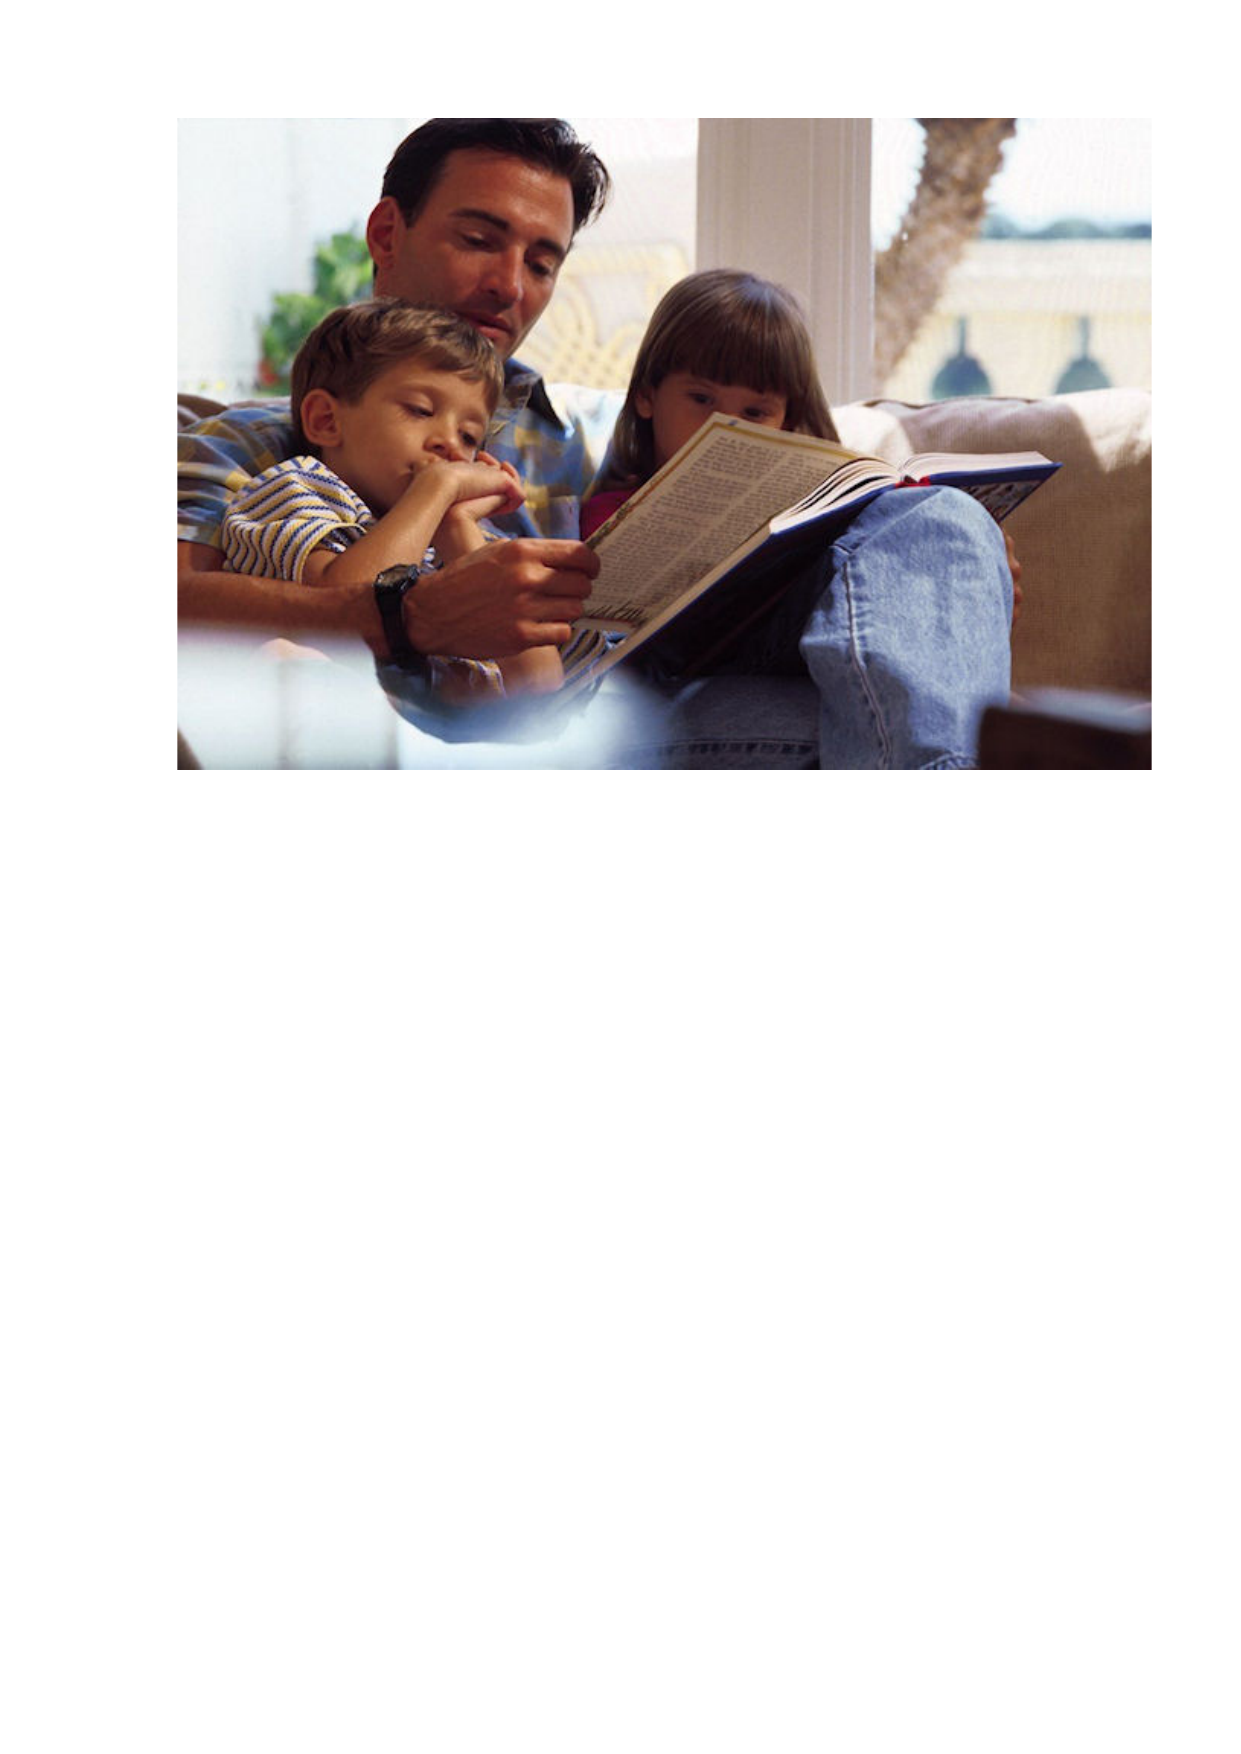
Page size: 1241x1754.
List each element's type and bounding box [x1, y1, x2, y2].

picture [177, 118, 1152, 770]
